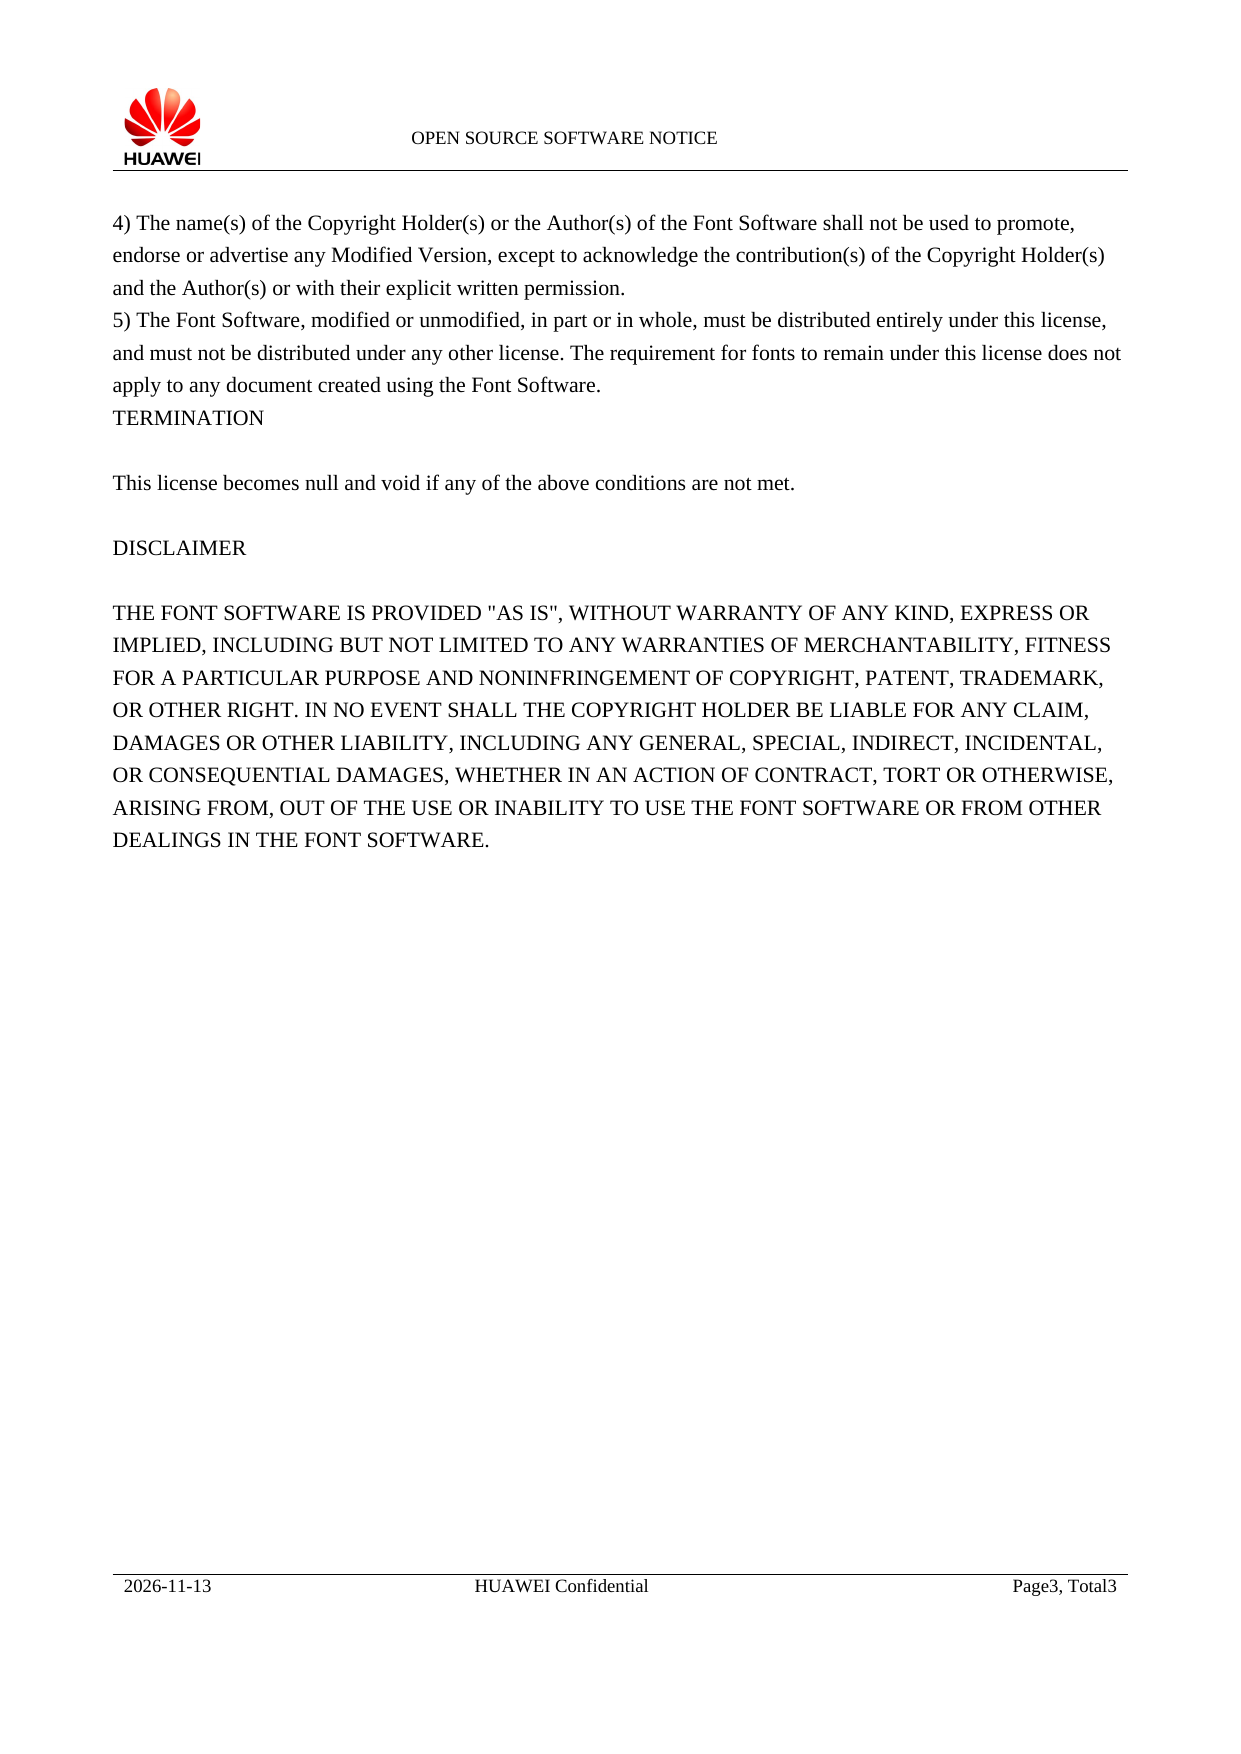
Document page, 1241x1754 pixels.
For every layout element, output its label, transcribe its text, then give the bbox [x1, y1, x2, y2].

picture [124, 88, 201, 165]
